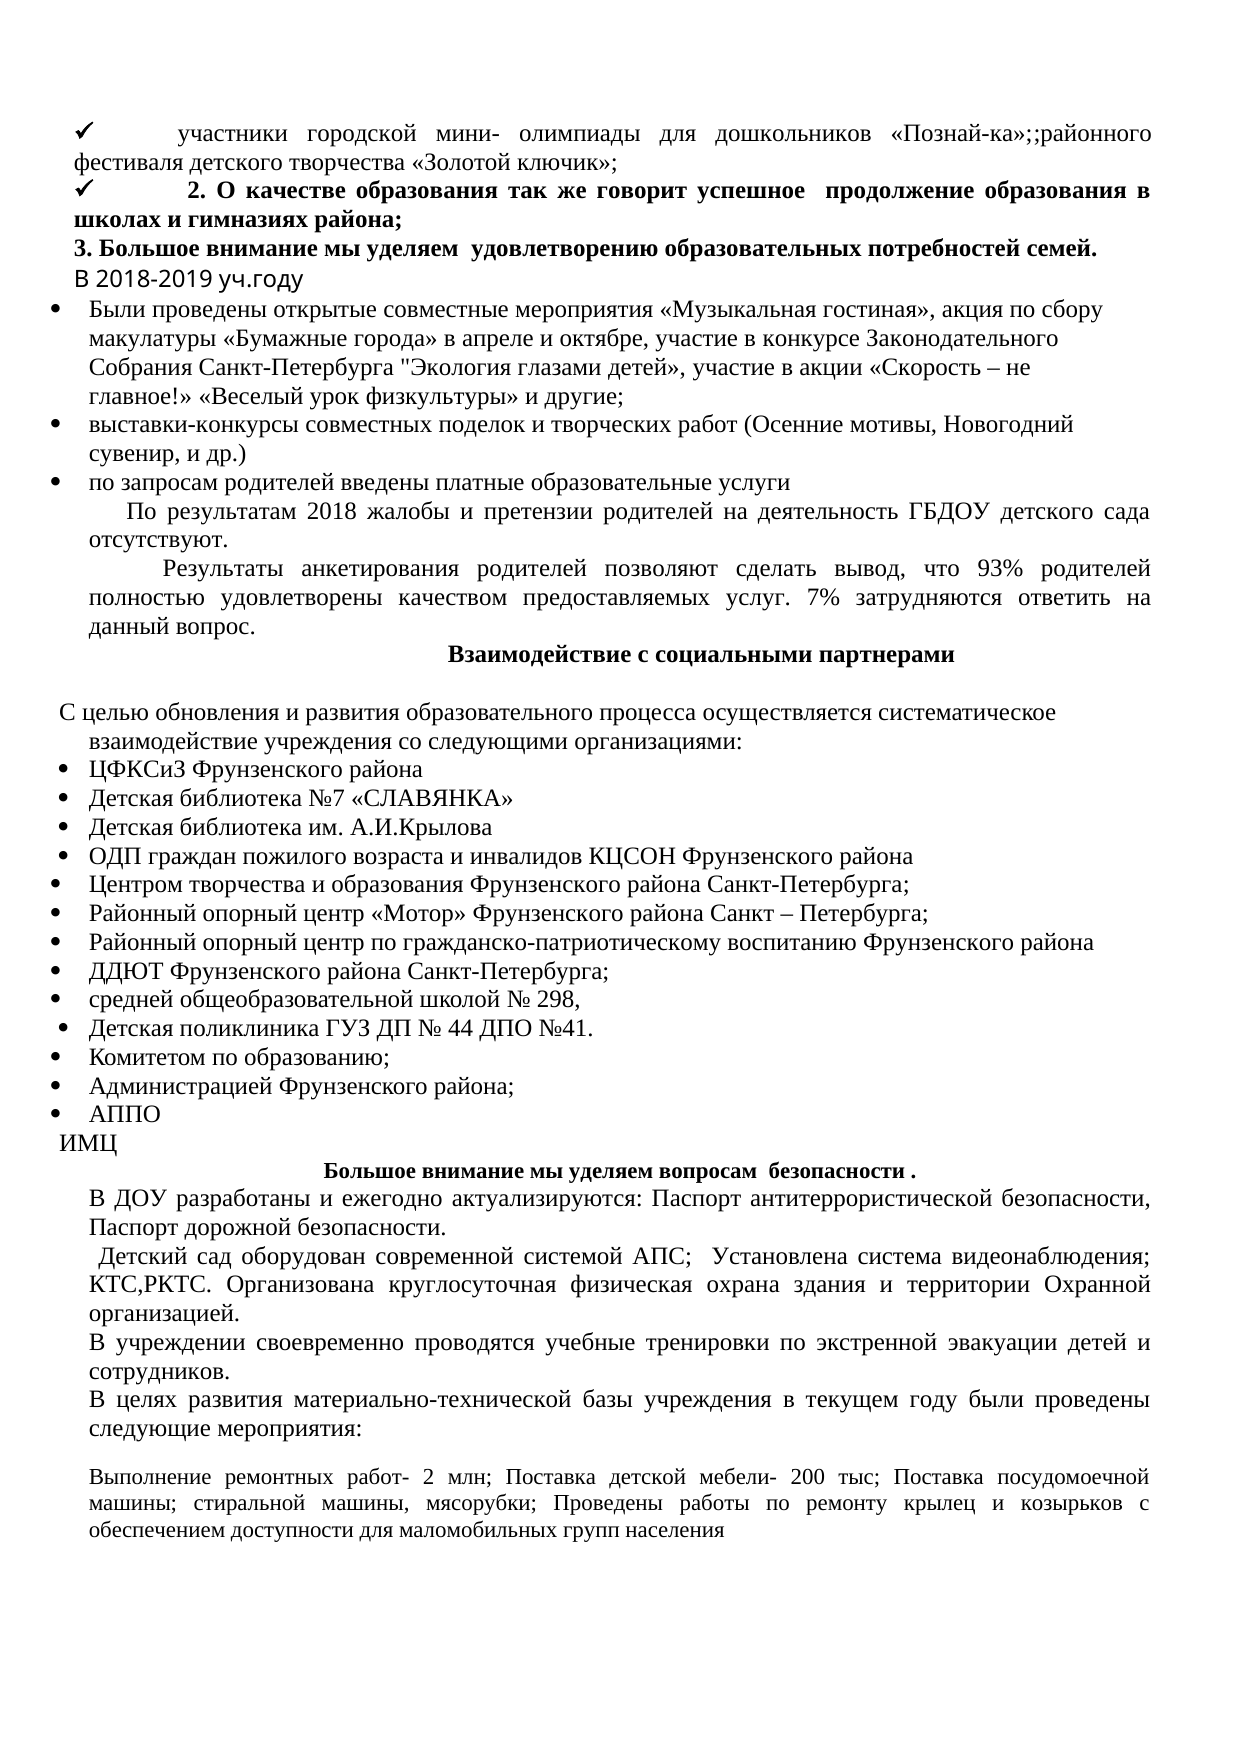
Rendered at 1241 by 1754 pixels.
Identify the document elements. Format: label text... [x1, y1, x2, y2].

list Районный опорный центр по гражданско-патриотическому воспитанию Фрунзенского района [51, 927, 1152, 956]
text В учреждении своевременно проводятся учебные тренировки по экстренной эвакуации детей и сотрудников. [88, 1327, 1152, 1384]
text 3. Большое внимание мы уделяем удовлетворению образовательных потребностей семей. [74, 233, 1152, 262]
text Выполнение ремонтных работ- 2 млн; Поставка детской мебели- 200 тыс; Поставка посудомоечной машины; стиральной машины, мясорубки; Проведены работы по ремонту крылец и козырьков с обеспечением доступности для маломобильных групп населения [88, 1463, 1152, 1542]
list Детская библиотека им. А.И.Крылова [59, 812, 1152, 841]
text В целях развития материально-технической базы учреждения в текущем году были проведены следующие мероприятия: [88, 1384, 1152, 1442]
text Взаимодействие с социальными партнерами [177, 639, 1152, 668]
text В 2018-2019 уч.году [74, 262, 1152, 294]
list ДДЮТ Фрунзенского района Санкт-Петербурга; [51, 956, 1152, 984]
text Детский сад оборудован современной системой АПС; Установлена система видеонаблюдения; КТС,РКТС. Организована круглосуточная физическая охрана здания и территории Охранной организацией. [88, 1241, 1152, 1327]
list Районный опорный центр «Мотор» Фрунзенского района Санкт – Петербурга; [51, 898, 1152, 927]
text ИМЦ [59, 1128, 1152, 1157]
list Детская библиотека №7 «СЛАВЯНКА» [59, 783, 1152, 812]
list АППО [51, 1099, 1152, 1128]
list Комитетом по образованию; [51, 1042, 1152, 1071]
text Результаты анкетирования родителей позволяют сделать вывод, что 93% родителей полностью удовлетворены качеством предоставляемых услуг. 7% затрудняются ответить на данный вопрос. [88, 553, 1152, 639]
list Были проведены открытые совместные мероприятия «Музыкальная гостиная», акция по сбору макулатуры «Бумажные города» в апреле и октябре, участие в конкурсе Законодательного Собрания Санкт-Петербурга "Экология глазами детей», участие в акции «Скорость – не главное!» «Веселый урок физкультуры» и другие; [51, 294, 1152, 409]
list Детская поликлиника ГУЗ ДП № 44 ДПО №41. [59, 1013, 1152, 1042]
list по запросам родителей введены платные образовательные услуги [51, 467, 1152, 496]
text По результатам 2018 жалобы и претензии родителей на деятельность ГБДОУ детского сада отсутствуют. [88, 496, 1152, 553]
text Большое внимание мы уделяем вопросам безопасности . [88, 1157, 1152, 1183]
list 2. О качестве образования так же говорит успешное продолжение образования в школах и гимназиях района; [74, 176, 1152, 233]
text В ДОУ разработаны и ежегодно актуализируются: Паспорт антитеррористической безопасности, Паспорт дорожной безопасности. [88, 1183, 1152, 1241]
list ЦФКСиЗ Фрунзенского района [59, 754, 1181, 783]
list участники городской мини- олимпиады для дошкольников «Познай-ка»;;районного фестиваля детского творчества «Золотой ключик»; [74, 118, 1152, 176]
text С целью обновления и развития образовательного процесса осуществляется систематическое взаимодействие учреждения со следующими организациями: [59, 697, 1152, 754]
list Администрацией Фрунзенского района; [51, 1071, 1152, 1099]
list средней общеобразовательной школой № 298, [51, 984, 1152, 1013]
list ОДП граждан пожилого возраста и инвалидов КЦСОН Фрунзенского района [59, 841, 1152, 869]
list выставки-конкурсы совместных поделок и творческих работ (Осенние мотивы, Новогодний сувенир, и др.) [51, 409, 1152, 467]
list Центром творчества и образования Фрунзенского района Санкт-Петербурга; [51, 869, 1152, 898]
